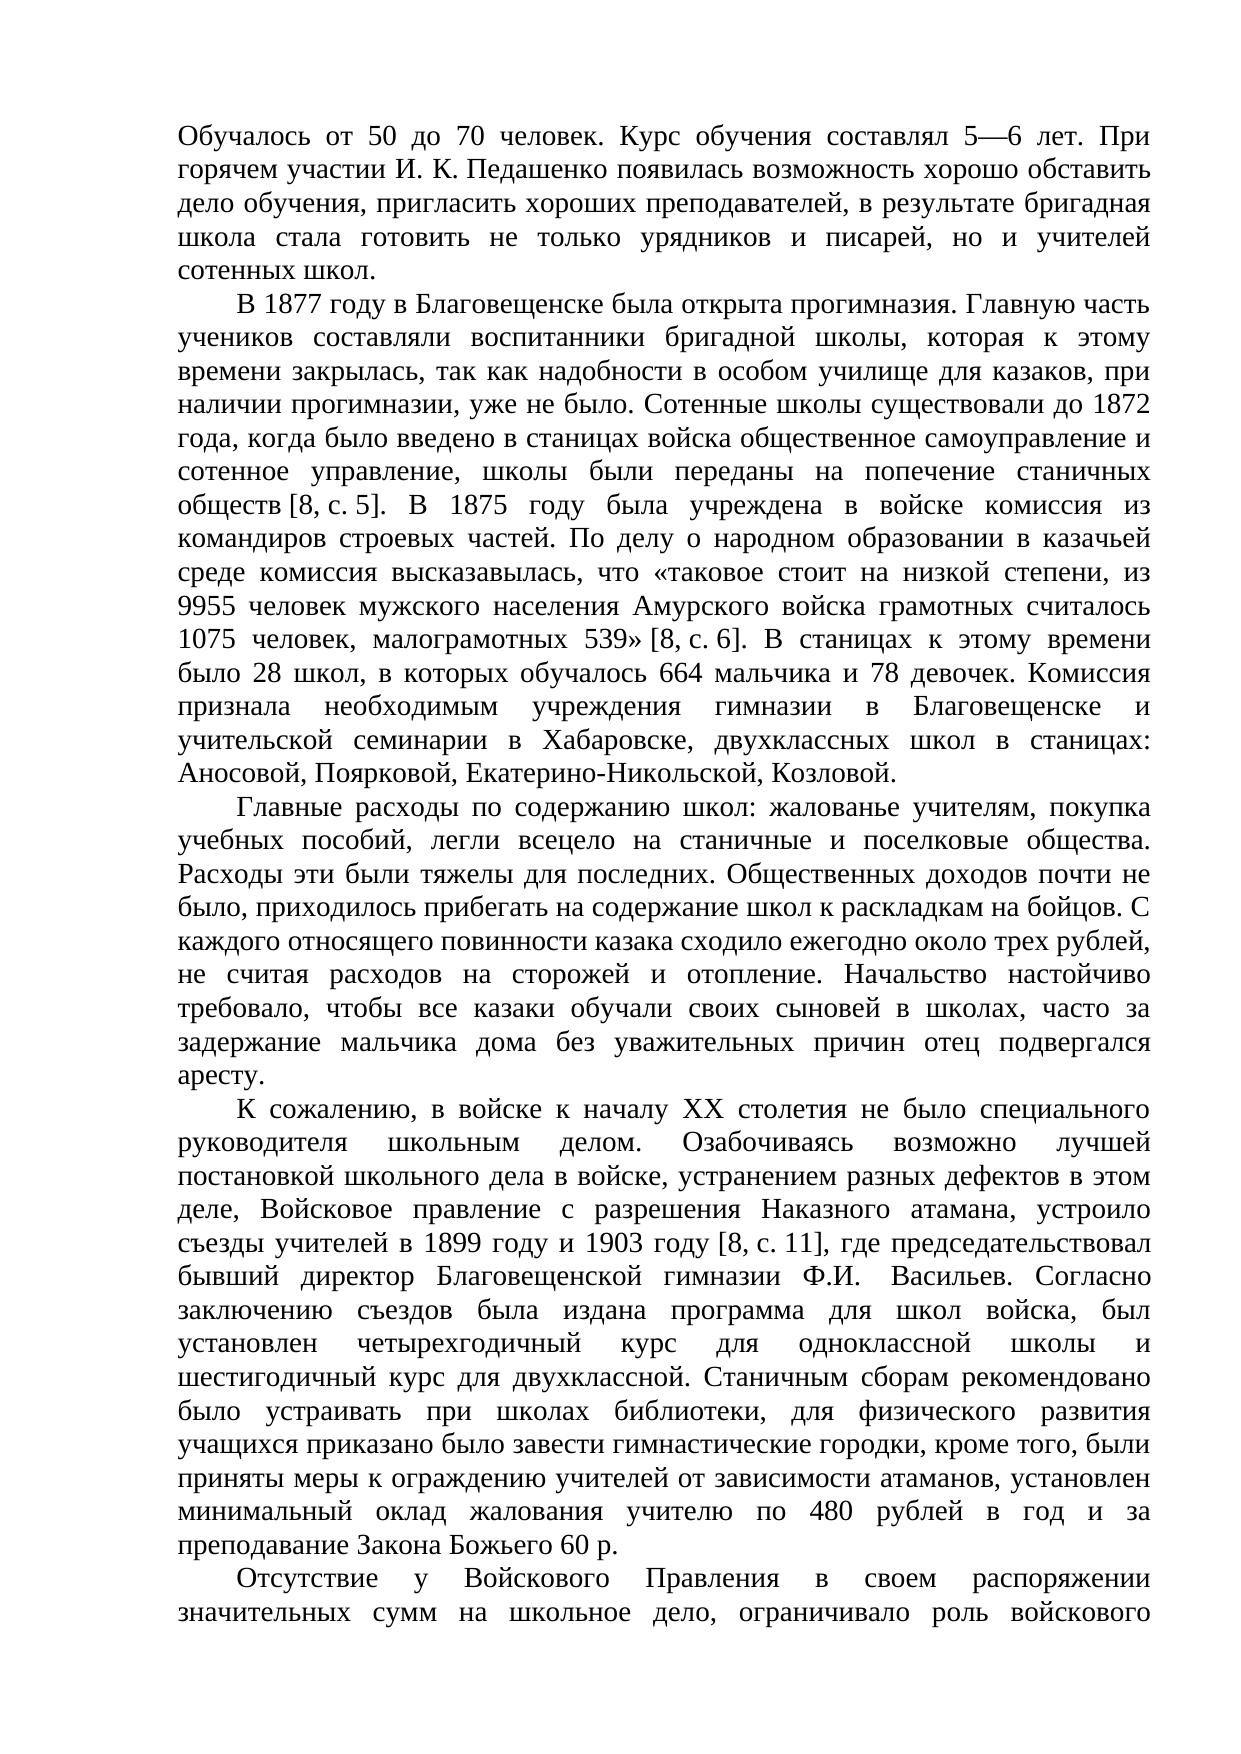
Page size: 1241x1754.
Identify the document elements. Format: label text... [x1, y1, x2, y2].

text В 1877 году в Благовещенске была открыта прогимназия. Главную часть учеников составляли воспитанники бригадной школы, которая к этому времени закрылась, так как надобности в особом училище для казаков, при наличии прогимназии, уже не было. Сотенные школы существовали до 1872 года, когда было введено в станицах войска общественное самоуправление и сотенное управление, школы были переданы на попечение станичных обществ [8, с. 5]. В 1875 году была учреждена в войске комиссия из командиров строевых частей. По делу о народном образовании в казачьей среде комиссия высказавылась, что «таковое стоит на низкой степени, из 9955 человек мужского населения Амурского войска грамотных считалось 1075 человек, малограмотных 539» [8, с. 6]. В станицах к этому времени было 28 школ, в которых обучалось 664 мальчика и 78 девочек. Комиссия признала необходимым учреждения гимназии в Благовещенске и учительской семинарии в Хабаровске, двухклассных школ в станицах: Аносовой, Поярковой, Екатерино-Никольской, Козловой. [177, 286, 1152, 789]
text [177, 1560, 1152, 1627]
text Главные расходы по содержанию школ: жалованье учителям, покупка учебных пособий, легли всецело на станичные и поселковые общества. Расходы эти были тяжелы для последних. Общественных доходов почти не было, приходилось прибегать на содержание школ к раскладкам на бойцов. С каждого относящего повинности казака сходило ежегодно около трех рублей, не считая расходов на сторожей и отопление. Начальство настойчиво требовало, чтобы все казаки обучали своих сыновей в школах, часто за задержание мальчика дома без уважительных причин отец подвергался аресту. [177, 789, 1152, 1091]
text К сожалению, в войске к началу XX столетия не было специального руководителя школьным делом. Озабочиваясь возможно лучшей постановкой школьного дела в войске, устранением разных дефектов в этом деле, Войсковое правление с разрешения Наказного атамана, устроило съезды учителей в 1899 году и 1903 году [8, с. 11], где председательствовал бывший директор Благовещенской гимназии Ф.И. Васильев. Согласно заключению съездов была издана программа для школ войска, был установлен четырехгодичный курс для одноклассной школы и шестигодичный курс для двухклассной. Станичным сборам рекомендовано было устраивать при школах библиотеки, для физического развития учащихся приказано было завести гимнастические городки, кроме того, были приняты меры к ограждению учителей от зависимости атаманов, установлен минимальный оклад жалования учителю по 480 рублей в год и за преподавание Закона Божьего 60 р. [177, 1091, 1152, 1560]
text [177, 118, 1152, 286]
